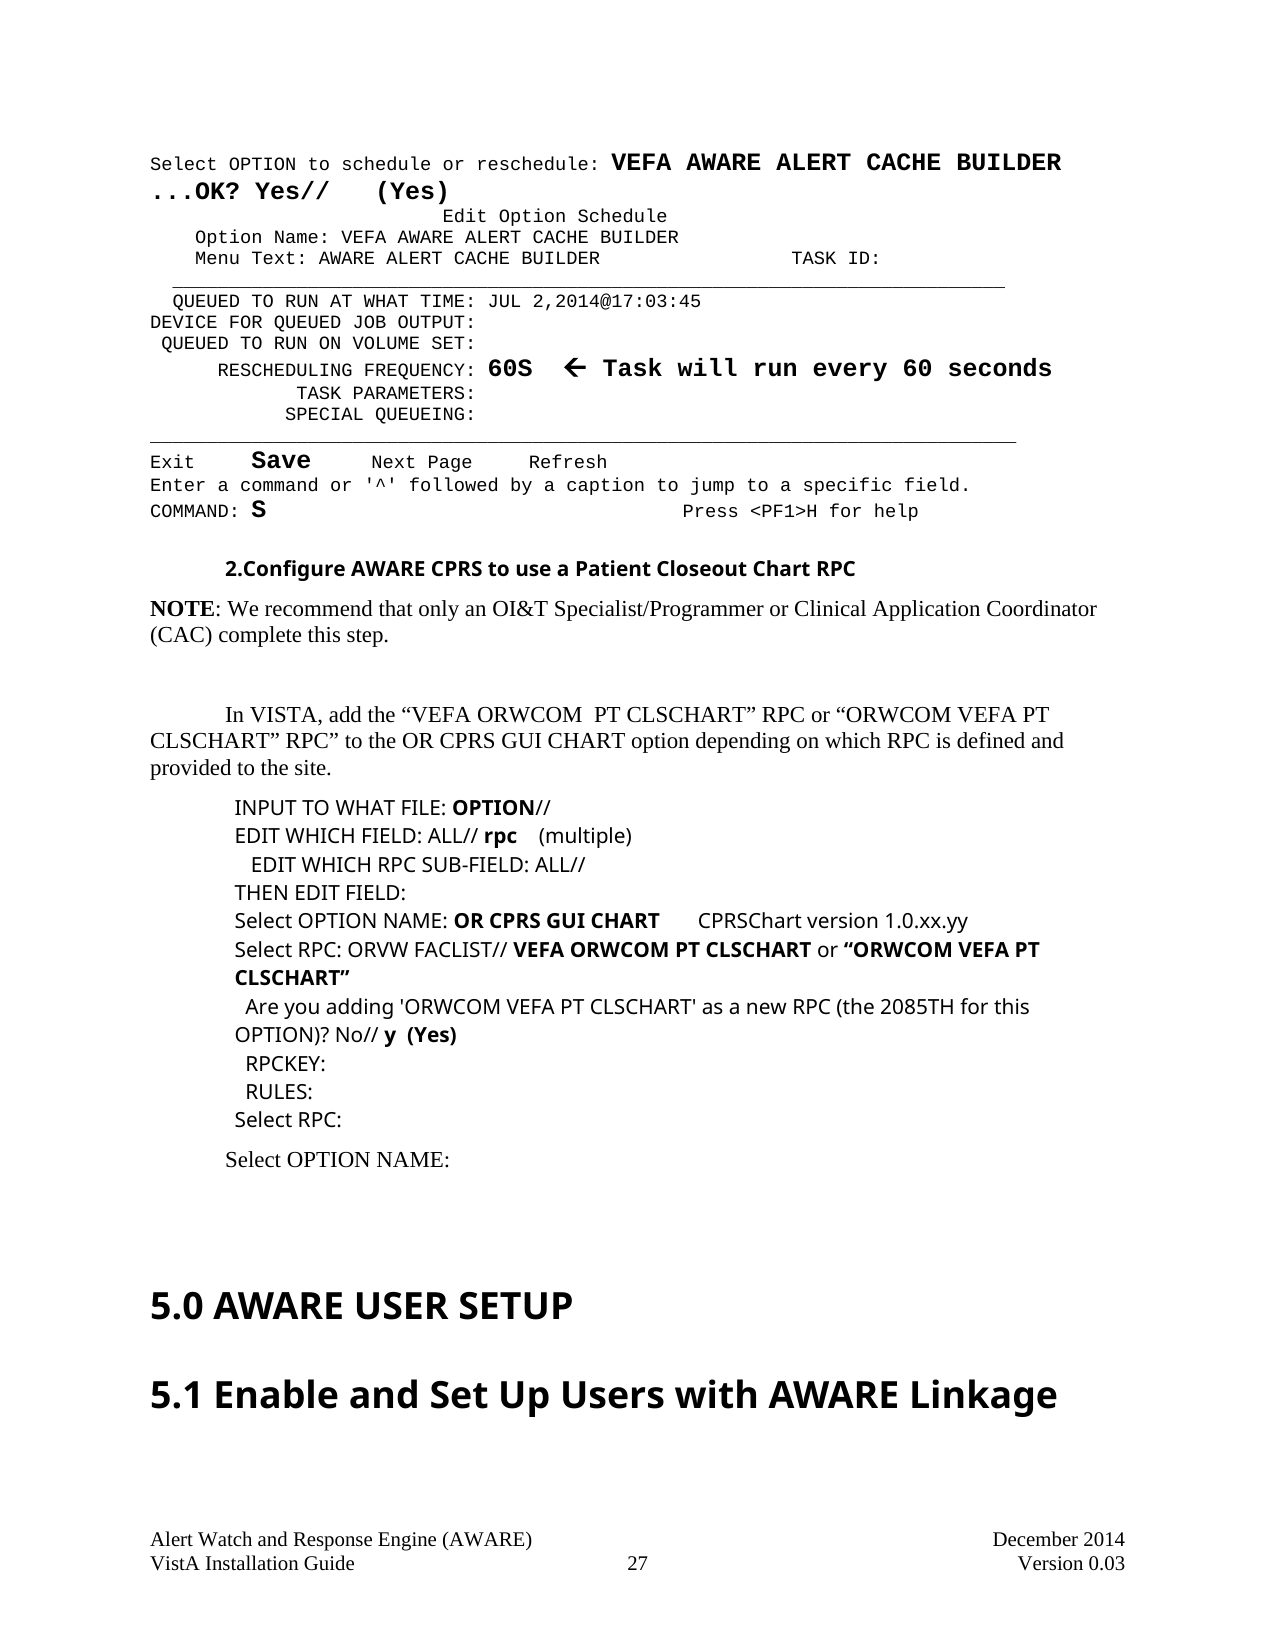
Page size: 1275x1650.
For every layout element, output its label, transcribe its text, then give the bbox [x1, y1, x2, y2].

text DEVICE FOR QUEUED JOB OUTPUT: [150, 313, 1125, 334]
text COMMAND: S Press <PF1>H for help [150, 497, 1125, 525]
text QUEUED TO RUN AT WHAT TIME: JUL 2,2014@17:03:45 [150, 292, 1125, 313]
text TASK PARAMETERS: [150, 384, 1125, 405]
text Option Name: VEFA AWARE ALERT CACHE BUILDER [150, 228, 1125, 249]
text INPUT TO WHAT FILE: OPTION// [234, 793, 1125, 821]
text Select OPTION NAME: [150, 1147, 1125, 1173]
text _____________________________________________________________________________ [150, 426, 1125, 447]
text Select OPTION NAME: OR CPRS GUI CHART CPRSChart version 1.0.xx.yy [234, 907, 1125, 935]
text Select RPC: [234, 1106, 1125, 1134]
text Select OPTION to schedule or reschedule: VEFA AWARE ALERT CACHE BUILDER ...OK? Yes// (Yes) [150, 150, 1125, 207]
text 2.Configure AWARE CPRS to use a Patient Closeout Chart RPC [225, 554, 1125, 582]
text Edit Option Schedule [150, 207, 1125, 228]
text RPCKEY: [234, 1049, 1125, 1077]
text EDIT WHICH RPC SUB-FIELD: ALL// [234, 850, 1125, 878]
text EDIT WHICH FIELD: ALL// rpc (multiple) [234, 821, 1125, 850]
text Enter a command or '^' followed by a caption to jump to a specific field. [150, 476, 1125, 497]
text Select RPC: ORVW FACLIST// VEFA ORWCOM PT CLSCHART or “ORWCOM VEFA PT CLSCHART” [234, 935, 1125, 992]
text NOTE: We recommend that only an OI&T Specialist/Programmer or Clinical Application Coordinator (CAC) complete this step. [150, 595, 1125, 647]
text __________________________________________________________________________ [150, 270, 1125, 292]
text Exit Save Next Page Refresh [150, 447, 1125, 476]
text RULES: [234, 1077, 1125, 1106]
text THEN EDIT FIELD: [234, 878, 1125, 907]
text RESCHEDULING FREQUENCY: 60S Task will run every 60 seconds [150, 355, 1125, 384]
text QUEUED TO RUN ON VOLUME SET: [150, 334, 1125, 355]
subtitle 5.0 AWARE USER SETUP [150, 1280, 1125, 1331]
subtitle 5.1 Enable and Set Up Users with AWARE Linkage [150, 1368, 1125, 1419]
text Menu Text: AWARE ALERT CACHE BUILDER TASK ID: [150, 249, 1125, 270]
text In VISTA, add the “VEFA ORWCOM PT CLSCHART” RPC or “ORWCOM VEFA PT CLSCHART” RPC” to the OR CPRS GUI CHART option depending on which RPC is defined and provided to the site. [150, 701, 1125, 780]
text SPECIAL QUEUEING: [150, 405, 1125, 426]
text Are you adding 'ORWCOM VEFA PT CLSCHART' as a new RPC (the 2085TH for this OPTION)? No// y (Yes) [234, 992, 1125, 1049]
